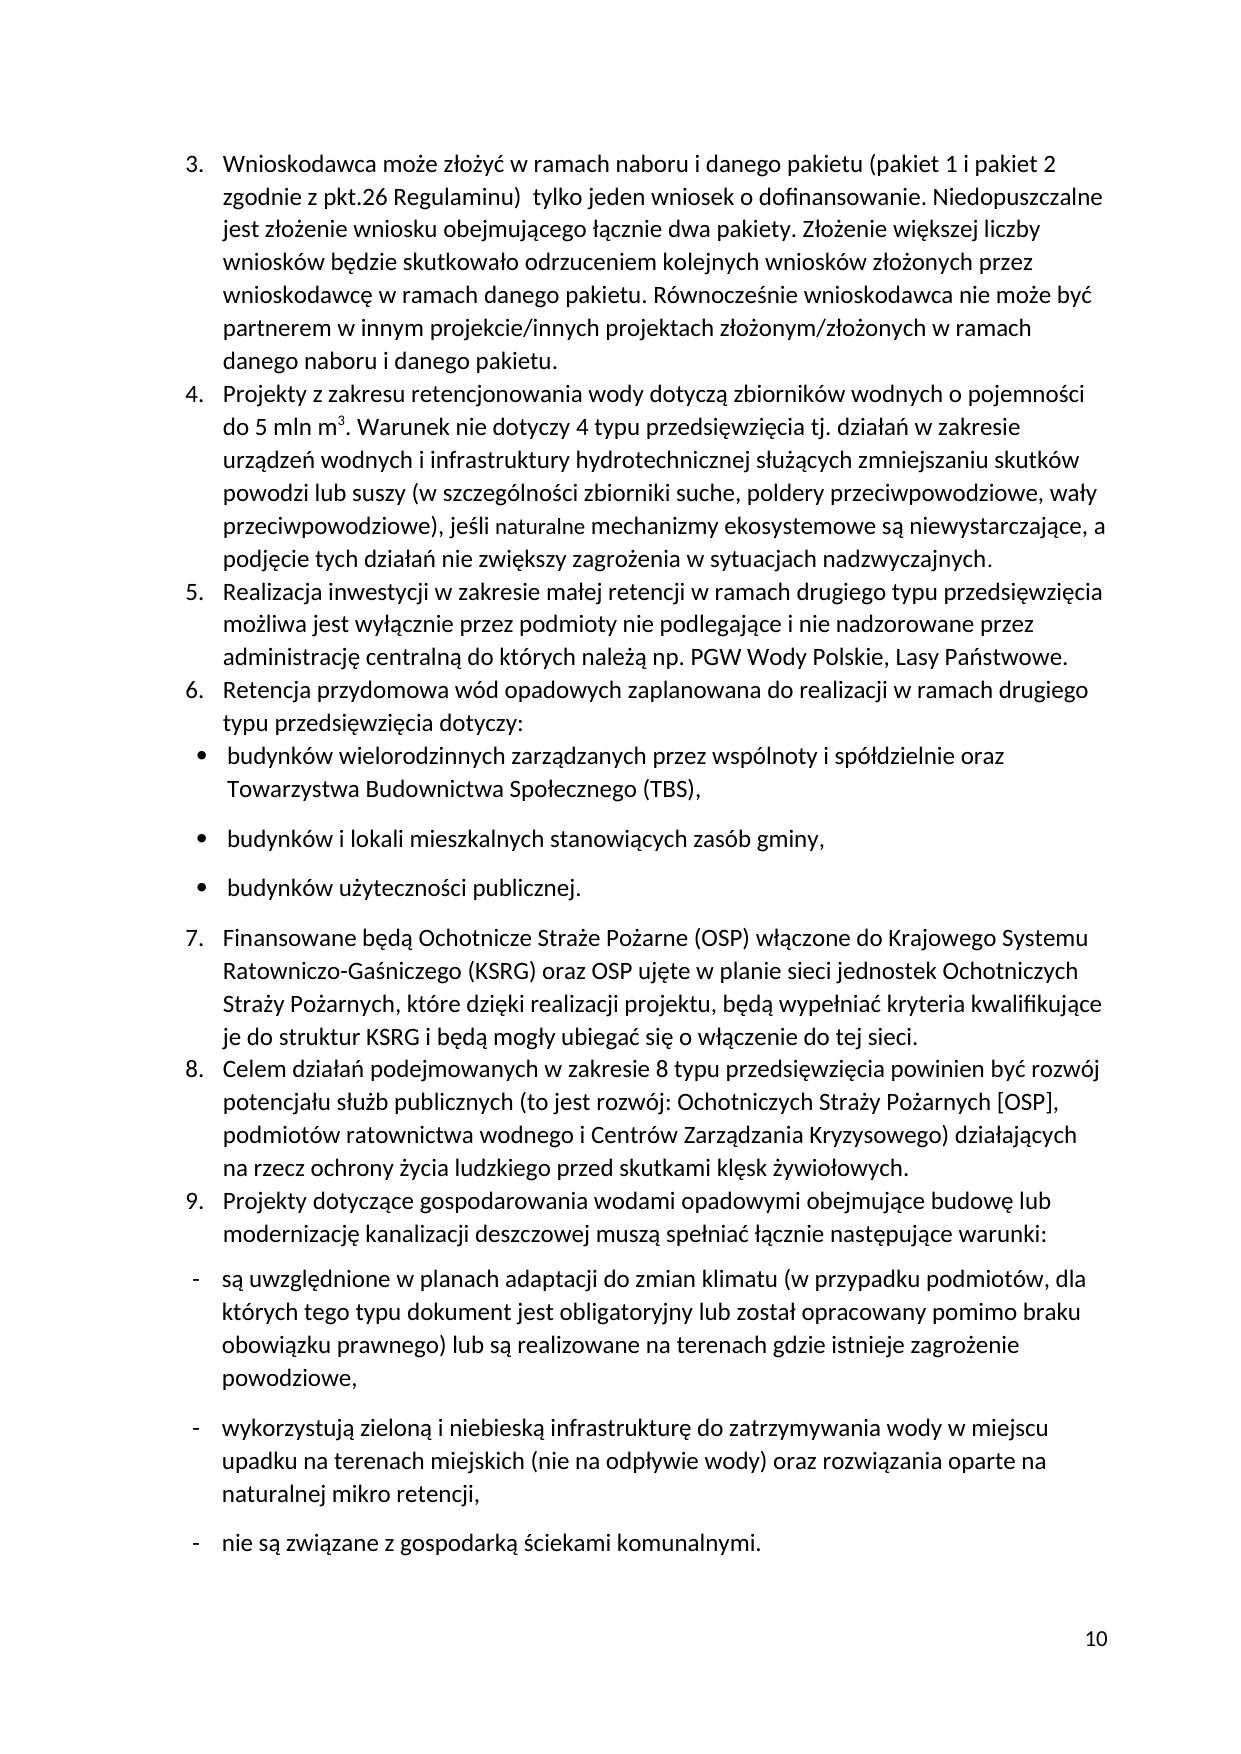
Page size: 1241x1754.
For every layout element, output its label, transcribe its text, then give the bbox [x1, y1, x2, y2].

list Projekty dotyczące gospodarowania wodami opadowymi obejmujące budowę lub modernizację kanalizacji deszczowej muszą spełniać łącznie następujące warunki: [185, 1185, 1107, 1249]
list budynków i lokali mieszkalnych stanowiących zasób gminy, [197, 823, 1107, 853]
list budynków wielorodzinnych zarządzanych przez wspólnoty i spółdzielnie oraz Towarzystwa Budownictwa Społecznego (TBS), [197, 740, 1107, 804]
list Realizacja inwestycji w zakresie małej retencji w ramach drugiego typu przedsięwzięcia możliwa jest wyłącznie przez podmioty nie podlegające i nie nadzorowane przez administrację centralną do których należą np. PGW Wody Polskie, Lasy Państwowe. [185, 576, 1107, 672]
list Celem działań podejmowanych w zakresie 8 typu przedsięwzięcia powinien być rozwój potencjału służb publicznych (to jest rozwój: Ochotniczych Straży Pożarnych [OSP], podmiotów ratownictwa wodnego i Centrów Zarządzania Kryzysowego) działających na rzecz ochrony życia ludzkiego przed skutkami klęsk żywiołowych. [185, 1053, 1107, 1183]
list budynków użyteczności publicznej. [197, 872, 1107, 903]
list Retencja przydomowa wód opadowych zaplanowana do realizacji w ramach drugiego typu przedsięwzięcia dotyczy: [185, 674, 1107, 738]
list Wnioskodawca może złożyć w ramach naboru i danego pakietu (pakiet 1 i pakiet 2 zgodnie z pkt.26 Regulaminu) tylko jeden wniosek o dofinansowanie. Niedopuszczalne jest złożenie wniosku obejmującego łącznie dwa pakiety. Złożenie większej liczby wniosków będzie skutkowało odrzuceniem kolejnych wniosków złożonych przez wnioskodawcę w ramach danego pakietu. Równocześnie wnioskodawca nie może być partnerem w innym projekcie/innych projektach złożonym/złożonych w ramach danego naboru i danego pakietu. [185, 148, 1107, 376]
list nie są związane z gospodarką ściekami komunalnymi. [192, 1527, 1107, 1558]
list Finansowane będą Ochotnicze Straże Pożarne (OSP) włączone do Krajowego Systemu Ratowniczo-Gaśniczego (KSRG) oraz OSP ujęte w planie sieci jednostek Ochotniczych Straży Pożarnych, które dzięki realizacji projektu, będą wypełniać kryteria kwalifikujące je do struktur KSRG i będą mogły ubiegać się o włączenie do tej sieci. [185, 922, 1107, 1051]
list są uwzględnione w planach adaptacji do zmian klimatu (w przypadku podmiotów, dla których tego typu dokument jest obligatoryjny lub został opracowany pomimo braku obowiązku prawnego) lub są realizowane na terenach gdzie istnieje zagrożenie powodziowe, [192, 1263, 1107, 1393]
list Projekty z zakresu retencjonowania wody dotyczą zbiorników wodnych o pojemności do 5 mln m3. Warunek nie dotyczy 4 typu przedsięwzięcia tj. działań w zakresie urządzeń wodnych i infrastruktury hydrotechnicznej służących zmniejszaniu skutków powodzi lub suszy (w szczególności zbiorniki suche, poldery przeciwpowodziowe, wały przeciwpowodziowe), jeśli naturalne mechanizmy ekosystemowe są niewystarczające, a podjęcie tych działań nie zwiększy zagrożenia w sytuacjach nadzwyczajnych. [185, 378, 1107, 573]
list wykorzystują zieloną i niebieską infrastrukturę do zatrzymywania wody w miejscu upadku na terenach miejskich (nie na odpływie wody) oraz rozwiązania oparte na naturalnej mikro retencji, [192, 1412, 1107, 1508]
